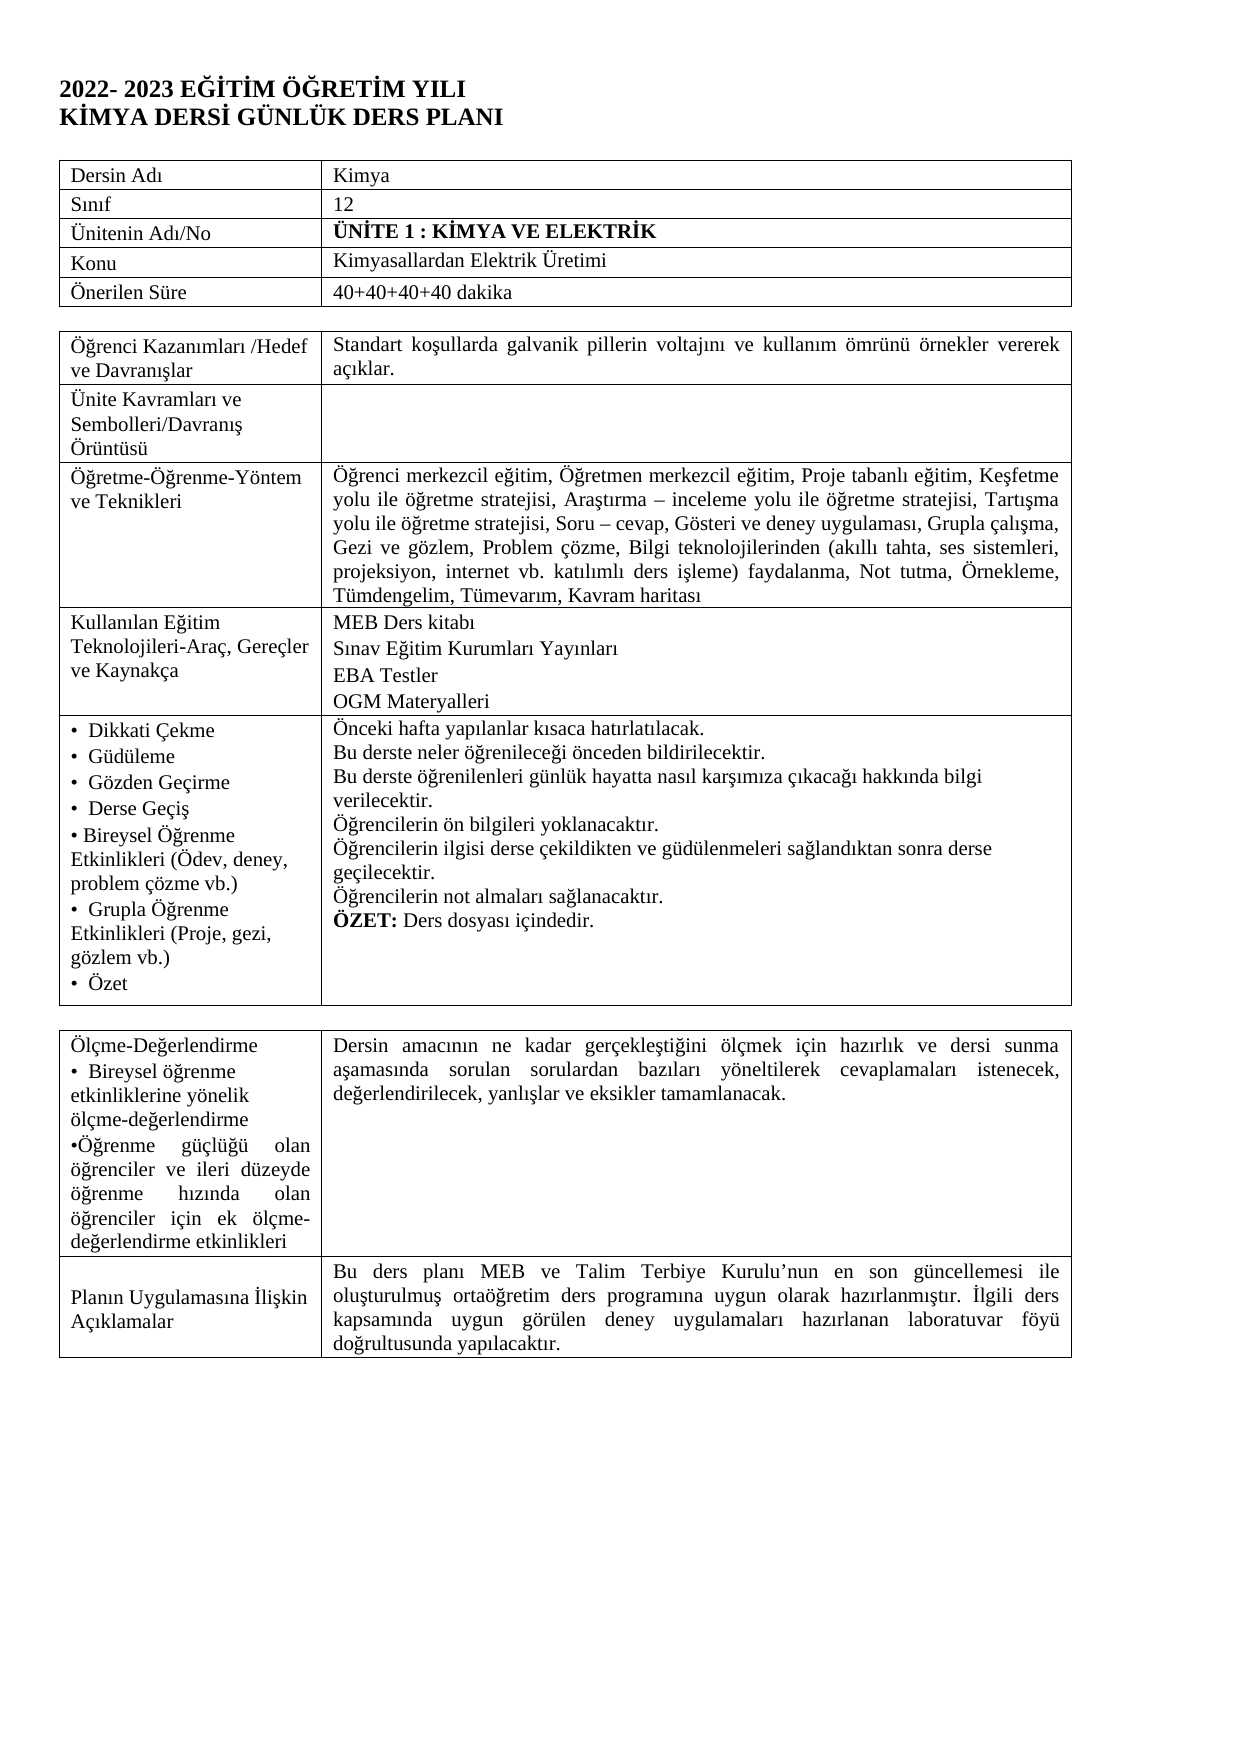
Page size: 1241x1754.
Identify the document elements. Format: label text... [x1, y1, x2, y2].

table_cell Konu [60, 248, 321, 277]
table_cell 12 [322, 190, 1071, 218]
table_cell Önceki hafta yapılanlar kısaca hatırlatılacak. Bu derste neler öğrenileceği önceden bildirilecektir. Bu derste öğrenilenleri günlük hayatta nasıl karşımıza çıkacağı hakkında bilgi verilecektir. Öğrencilerin ön bilgileri yoklanacaktır. Öğrencilerin ilgisi derse çekildikten ve güdülenmeleri sağlandıktan sonra derse geçilecektir. Öğrencilerin not almaları sağlanacaktır. ÖZET: Ders dosyası içindedir. [322, 716, 1071, 1004]
table_cell Öğretme-Öğrenme-Yöntem ve Teknikleri [60, 463, 321, 607]
table_header Standart koşullarda galvanik pillerin voltajını ve kullanım ömrünü örnekler vererek açıklar. [322, 332, 1071, 384]
table_cell 40+40+40+40 dakika [322, 278, 1071, 306]
table_cell • Dikkati Çekme • Güdüleme • Gözden Geçirme • Derse Geçiş • Bireysel Öğrenme Etkinlikleri (Ödev, deney, problem çözme vb.) • Grupla Öğrenme Etkinlikleri (Proje, gezi, gözlem vb.) • Özet [60, 716, 321, 1004]
table_header Kimya [322, 161, 1071, 189]
table_cell [322, 385, 1071, 462]
table_cell Planın Uygulamasına İlişkin Açıklamalar [60, 1257, 321, 1357]
table_cell Öğrenci merkezcil eğitim, Öğretmen merkezcil eğitim, Proje tabanlı eğitim, Keşfetme yolu ile öğretme stratejisi, Araştırma – inceleme yolu ile öğretme stratejisi, Tartışma yolu ile öğretme stratejisi, Soru – cevap, Gösteri ve deney uygulaması, Grupla çalışma, Gezi ve gözlem, Problem çözme, Bilgi teknolojilerinden (akıllı tahta, ses sistemleri, projeksiyon, internet vb. katılımlı ders işleme) faydalanma, Not tutma, Örnekleme, Tümdengelim, Tümevarım, Kavram haritası [322, 463, 1071, 607]
table_cell Ünite Kavramları ve Sembolleri/Davranış Örüntüsü [60, 385, 321, 462]
table_header Dersin amacının ne kadar gerçekleştiğini ölçmek için hazırlık ve dersi sunma aşamasında sorulan sorulardan bazıları yöneltilerek cevaplamaları istenecek, değerlendirilecek, yanlışlar ve eksikler tamamlanacak. [322, 1031, 1071, 1256]
table_cell Bu ders planı MEB ve Talim Terbiye Kurulu’nun en son güncellemesi ile oluşturulmuş ortaöğretim ders programına uygun olarak hazırlanmıştır. İlgili ders kapsamında uygun görülen deney uygulamaları hazırlanan laboratuvar föyü doğrultusunda yapılacaktır. [322, 1257, 1071, 1357]
table_cell Kullanılan Eğitim Teknolojileri-Araç, Gereçler ve Kaynakça [60, 608, 321, 715]
table_cell Kimyasallardan Elektrik Üretimi [322, 248, 1071, 277]
table_header Dersin Adı [60, 161, 321, 189]
table_cell Önerilen Süre [60, 278, 321, 306]
table_header Öğrenci Kazanımları /Hedef ve Davranışlar [60, 332, 321, 384]
table_cell ÜNİTE 1 : KİMYA VE ELEKTRİK [322, 219, 1071, 247]
table_cell Sınıf [60, 190, 321, 218]
table_cell Ünitenin Adı/No [60, 219, 321, 247]
table_header Ölçme-Değerlendirme • Bireysel öğrenme etkinliklerine yönelik ölçme-değerlendirme •Öğrenme güçlüğü olan öğrenciler ve ileri düzeyde öğrenme hızında olan öğrenciler için ek ölçme-değerlendirme etkinlikleri [60, 1031, 321, 1256]
table_cell MEB Ders kitabı Sınav Eğitim Kurumları Yayınları EBA Testler OGM Materyalleri [322, 608, 1071, 715]
